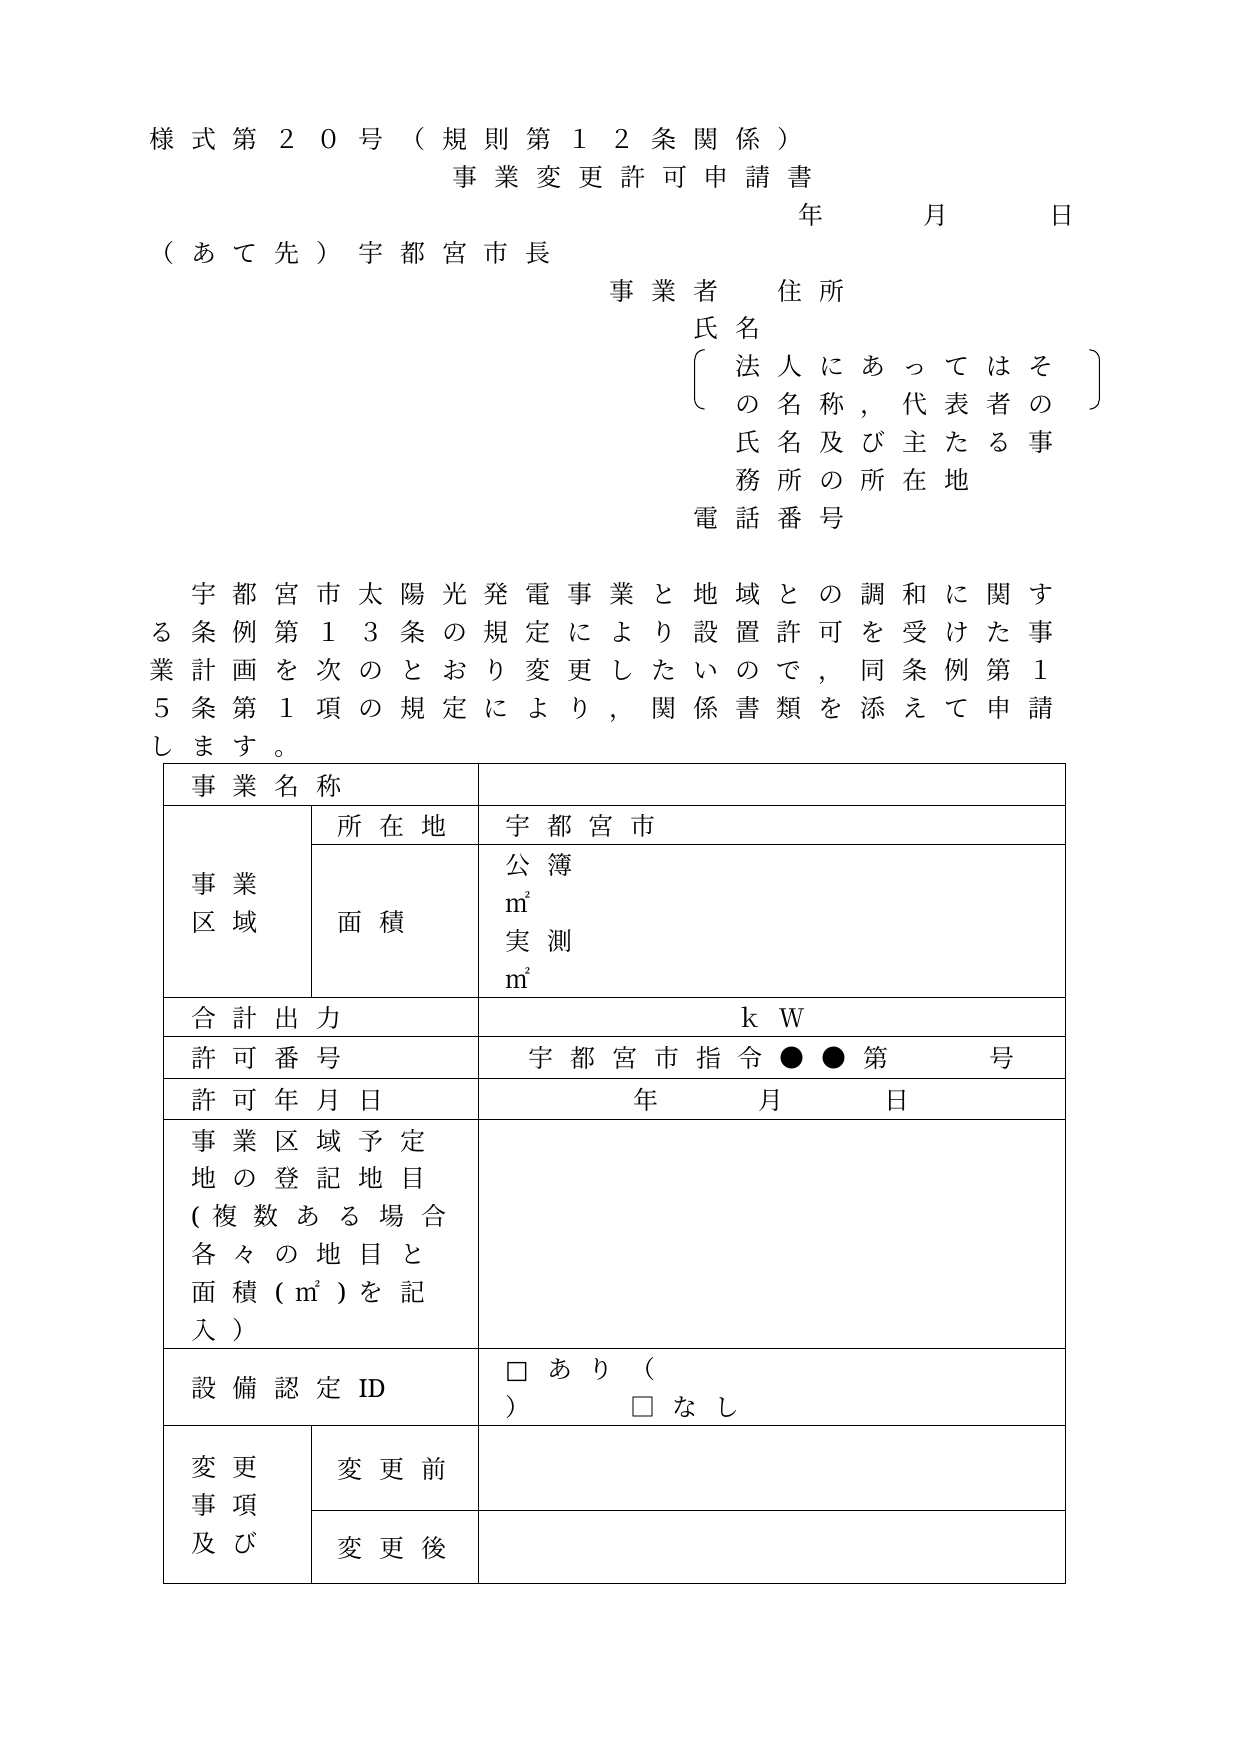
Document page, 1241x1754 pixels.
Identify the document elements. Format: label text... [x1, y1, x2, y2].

text 氏名 [674, 308, 1091, 346]
text 事業者 住所 [590, 270, 1091, 308]
table_cell 変更前 [312, 1426, 478, 1509]
table_header 事業名称 [164, 764, 478, 805]
table_cell ｋＷ [479, 998, 1065, 1036]
table_cell 年 月 日 [479, 1079, 1065, 1119]
text 事業変更許可申請書 [149, 157, 1091, 194]
table_cell □あり（ ） □なし [479, 1349, 1065, 1424]
table_cell [479, 1511, 1065, 1583]
text 法人にあってはその名称，代表者の氏名及び主たる事務所の所在地 [716, 346, 1091, 498]
text （あて先）宇都宮市長 [149, 232, 1091, 270]
text 年 月 日 [149, 194, 1091, 232]
table_header [479, 764, 1065, 805]
table_cell 公簿 ㎡ 実測 ㎡ [479, 845, 1065, 997]
table_cell 変更事項 及び内容 [164, 1426, 311, 1583]
table_cell 宇都宮市 [479, 806, 1065, 844]
table_cell 許可年月日 [164, 1079, 478, 1119]
text 様式第２０号（規則第１２条関係） [149, 119, 1091, 157]
text 宇都宮市太陽光発電事業と地域との調和に関する条例第１３条の規定により設置許可を受けた事業計画を次のとおり変更したいので，同条例第１５条第１項の規定により，関係書類を添えて申請します。 [149, 574, 1091, 763]
table_cell 面積 [312, 845, 478, 997]
table_cell 所在地 [312, 806, 478, 844]
table_cell 許可番号 [164, 1037, 478, 1077]
table_cell 事業区域 [164, 806, 311, 997]
table_cell 宇都宮市指令●●第 号 [479, 1037, 1065, 1077]
text 電話番号 [674, 498, 1091, 536]
table_cell 事業区域予定地の登記地目 (複数ある場合各々の地目と面積(㎡)を記入） [164, 1120, 478, 1348]
table_cell 設備認定ID [164, 1349, 478, 1424]
table_cell [479, 1426, 1065, 1509]
table_cell [479, 1120, 1065, 1348]
table_cell 合計出力 [164, 998, 478, 1036]
table_cell 変更後 [312, 1511, 478, 1583]
